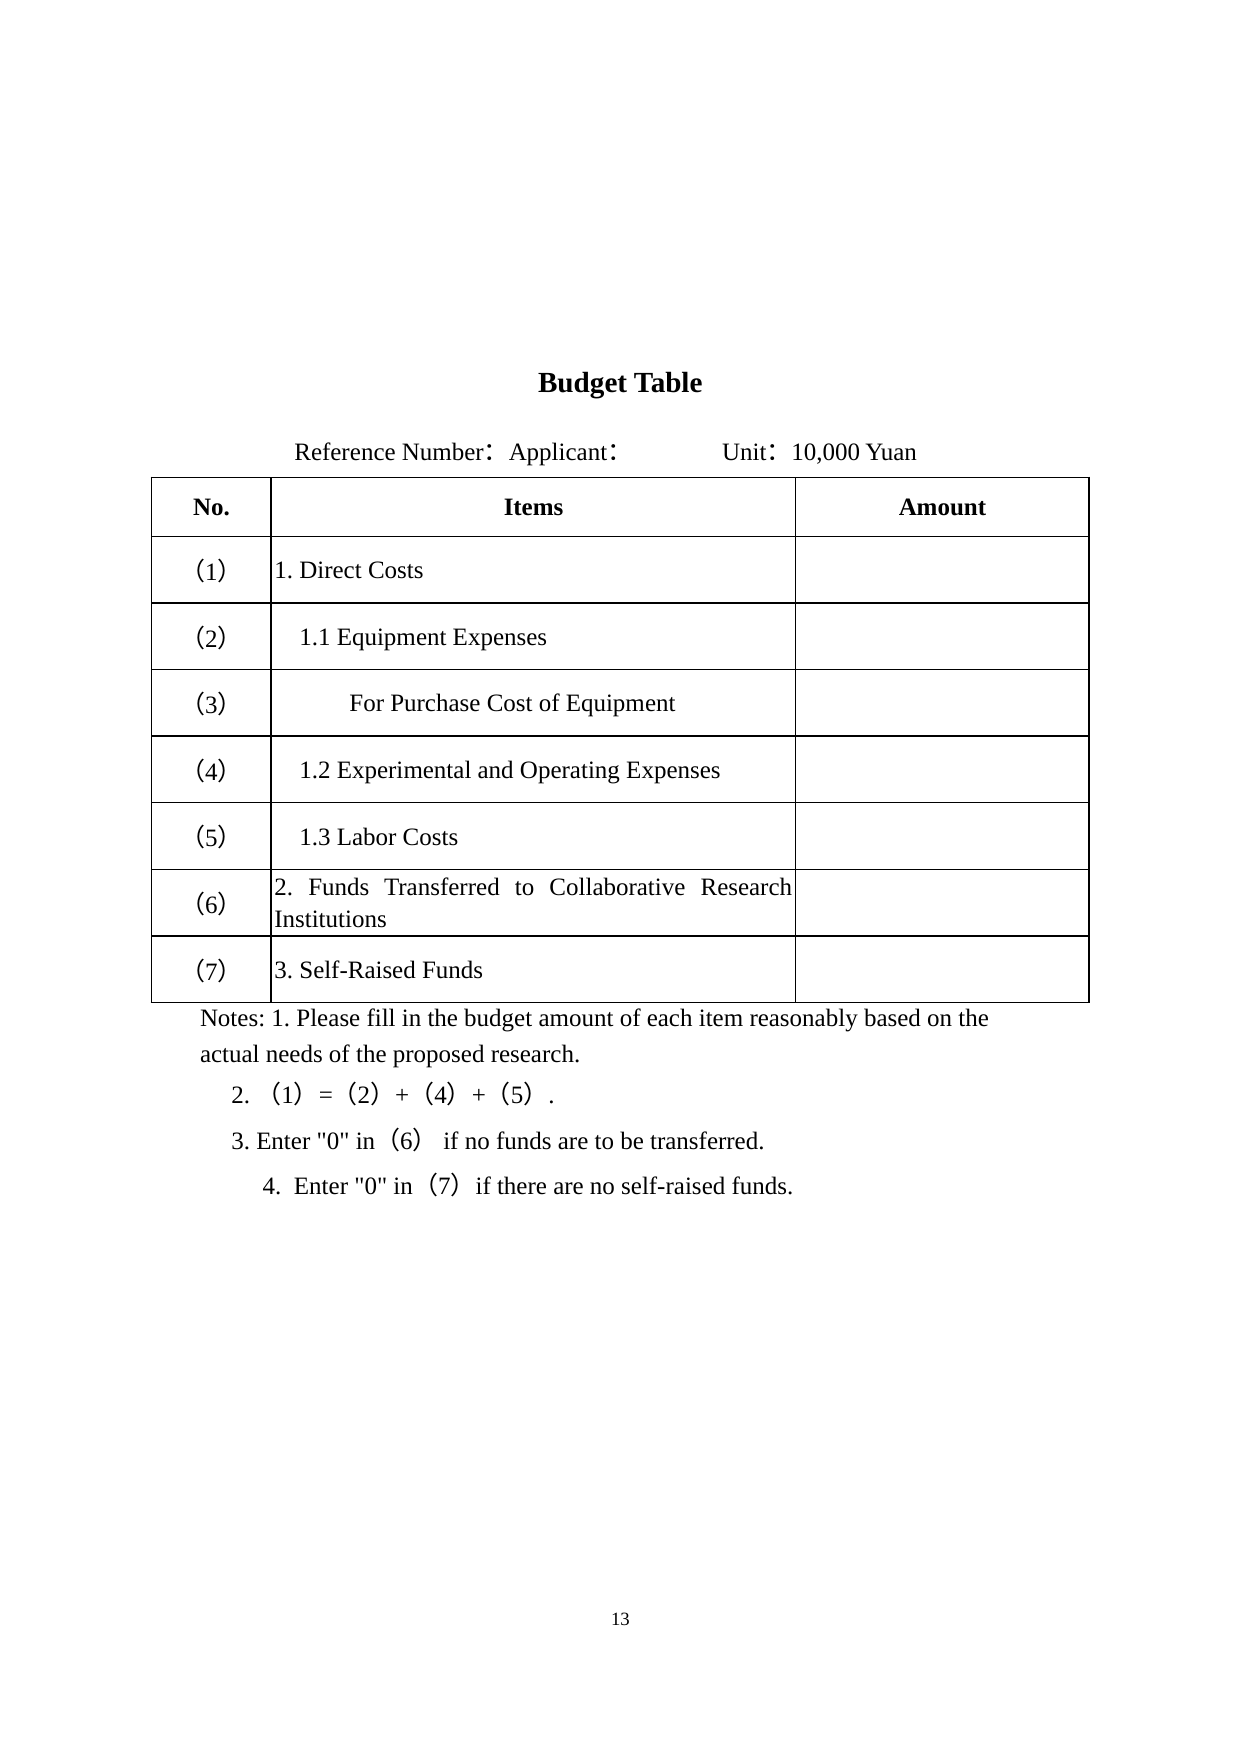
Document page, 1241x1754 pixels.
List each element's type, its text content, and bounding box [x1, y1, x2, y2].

table_cell [796, 737, 1088, 802]
table_cell （4） [152, 737, 270, 802]
text Budget Table [187, 349, 1053, 414]
table_cell [796, 537, 1088, 602]
table_cell （2） [152, 604, 270, 669]
table_cell 1.1 Equipment Expenses [272, 604, 795, 669]
text 3. Enter "0" in（6） if no funds are to be transferred. [200, 1120, 1053, 1157]
text Notes: 1. Please fill in the budget amount of each item reasonably based on the actual needs of the proposed research. [200, 1003, 1053, 1068]
text Reference Number：Applicant： Unit：10,000 Yuan [158, 431, 1053, 467]
table_cell For Purchase Cost of Equipment [272, 670, 795, 735]
table_cell [796, 670, 1088, 735]
table_header Amount [796, 478, 1088, 536]
table_cell （6） [152, 870, 270, 935]
table_cell （5） [152, 803, 270, 868]
table_cell [796, 604, 1088, 669]
text 4. Enter "0" in（7）if there are no self-raised funds. [187, 1166, 1053, 1202]
table_cell 1.3 Labor Costs [272, 803, 795, 868]
table_header Items [272, 478, 795, 536]
table_cell 2. Funds Transferred to Collaborative Research Institutions [272, 870, 795, 935]
table_cell 1. Direct Costs [272, 537, 795, 602]
table_cell （1） [152, 537, 270, 602]
table_cell 3. Self-Raised Funds [272, 937, 795, 1002]
table_cell （3） [152, 670, 270, 735]
table_cell 1.2 Experimental and Operating Expenses [272, 737, 795, 802]
table_header No. [152, 478, 270, 536]
text 2. （1）=（2）+（4）+（5）. [200, 1075, 1053, 1111]
table_cell [796, 870, 1088, 935]
table_cell [796, 937, 1088, 1002]
table_cell [796, 803, 1088, 868]
table_cell （7） [152, 937, 270, 1002]
